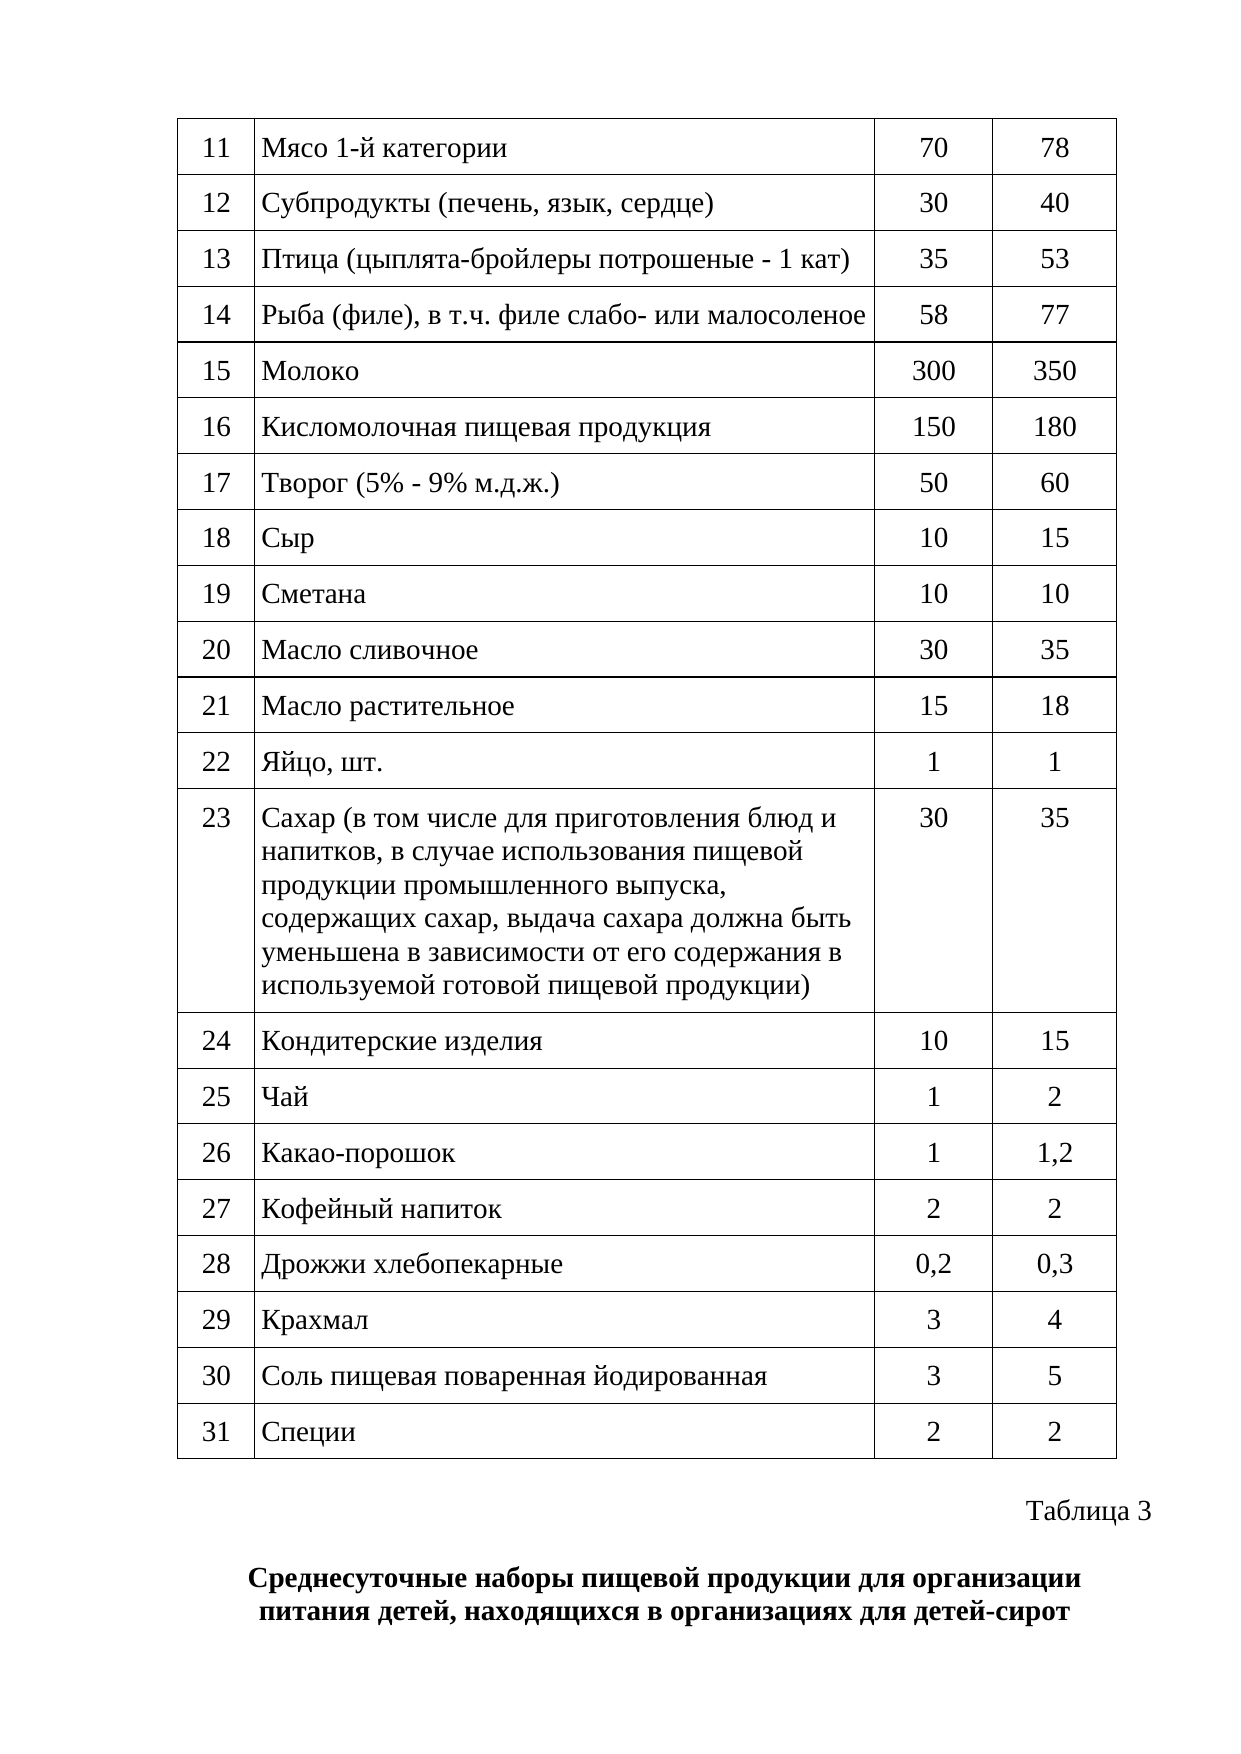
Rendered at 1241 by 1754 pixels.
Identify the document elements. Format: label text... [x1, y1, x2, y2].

table_cell 12 [178, 175, 254, 230]
table_cell 1,2 [993, 1124, 1116, 1179]
table_cell 24 [178, 1013, 254, 1067]
table_cell 30 [875, 789, 992, 1012]
table_cell 15 [993, 1013, 1116, 1067]
table_cell 78 [993, 119, 1116, 174]
title питания детей, находящихся в организациях для детей-сирот [177, 1593, 1152, 1627]
table_cell 1 [875, 733, 992, 788]
table_cell 30 [178, 1348, 254, 1402]
table_cell 19 [178, 566, 254, 621]
table_cell Масло сливочное [255, 622, 874, 676]
table_cell 2 [875, 1404, 992, 1458]
table_cell 40 [993, 175, 1116, 230]
table_cell 26 [178, 1124, 254, 1179]
text Таблица 3 [177, 1493, 1152, 1526]
table_cell 3 [875, 1348, 992, 1402]
table_cell Чай [255, 1069, 874, 1123]
table_cell 2 [993, 1404, 1116, 1458]
table_cell 15 [875, 678, 992, 732]
table_cell 25 [178, 1069, 254, 1123]
table_cell 10 [875, 1013, 992, 1067]
table_cell Какао-порошок [255, 1124, 874, 1179]
table_cell 27 [178, 1180, 254, 1235]
table_cell 28 [178, 1236, 254, 1291]
table_cell 21 [178, 678, 254, 732]
table_cell Кисломолочная пищевая продукция [255, 398, 874, 453]
table_cell 3 [875, 1292, 992, 1347]
table_cell 10 [875, 510, 992, 565]
table_cell Молоко [255, 343, 874, 397]
table_cell 0,3 [993, 1236, 1116, 1291]
table_cell 2 [875, 1180, 992, 1235]
table_cell 5 [993, 1348, 1116, 1402]
table_cell Яйцо, шт. [255, 733, 874, 788]
table_cell 18 [178, 510, 254, 565]
table_cell 22 [178, 733, 254, 788]
table_cell 13 [178, 231, 254, 286]
table_cell 18 [993, 678, 1116, 732]
table_cell Сметана [255, 566, 874, 621]
table_cell 14 [178, 287, 254, 341]
table_cell 70 [875, 119, 992, 174]
table_cell 35 [875, 231, 992, 286]
table_cell 350 [993, 343, 1116, 397]
table_cell 23 [178, 789, 254, 1012]
table_cell 2 [993, 1180, 1116, 1235]
table_cell Субпродукты (печень, язык, сердце) [255, 175, 874, 230]
table_cell 53 [993, 231, 1116, 286]
table_cell 10 [875, 566, 992, 621]
table_cell 15 [993, 510, 1116, 565]
table_cell 77 [993, 287, 1116, 341]
table_cell 300 [875, 343, 992, 397]
table_cell Масло растительное [255, 678, 874, 732]
table_cell 180 [993, 398, 1116, 453]
table_cell 16 [178, 398, 254, 453]
table_cell 35 [993, 622, 1116, 676]
table_cell 4 [993, 1292, 1116, 1347]
table_cell Сыр [255, 510, 874, 565]
table_cell 60 [993, 454, 1116, 509]
table_cell Крахмал [255, 1292, 874, 1347]
table_cell Соль пищевая поваренная йодированная [255, 1348, 874, 1402]
table_cell 31 [178, 1404, 254, 1458]
table_cell 10 [993, 566, 1116, 621]
table_cell 2 [993, 1069, 1116, 1123]
table_cell 0,2 [875, 1236, 992, 1291]
table_cell Птица (цыплята-бройлеры потрошеные - 1 кат) [255, 231, 874, 286]
table_cell 1 [993, 733, 1116, 788]
table_cell Мясо 1-й категории [255, 119, 874, 174]
table_cell 58 [875, 287, 992, 341]
table_cell 20 [178, 622, 254, 676]
table_cell 150 [875, 398, 992, 453]
table_cell 50 [875, 454, 992, 509]
table_cell Кофейный напиток [255, 1180, 874, 1235]
table_cell Кондитерские изделия [255, 1013, 874, 1067]
table_cell Дрожжи хлебопекарные [255, 1236, 874, 1291]
table_cell 30 [875, 175, 992, 230]
title Среднесуточные наборы пищевой продукции для организации [177, 1560, 1152, 1593]
table_cell Рыба (филе), в т.ч. филе слабо- или малосоленое [255, 287, 874, 341]
table_cell 15 [178, 343, 254, 397]
table_cell Творог (5% - 9% м.д.ж.) [255, 454, 874, 509]
table_cell Сахар (в том числе для приготовления блюд и напитков, в случае использования пищевой продукции промышленного выпуска, содержащих сахар, выдача сахара должна быть уменьшена в зависимости от его содержания в используемой готовой пищевой продукции) [255, 789, 874, 1012]
table_cell 35 [993, 789, 1116, 1012]
table_cell Специи [255, 1404, 874, 1458]
table_cell 1 [875, 1124, 992, 1179]
table_cell 1 [875, 1069, 992, 1123]
table_cell 29 [178, 1292, 254, 1347]
table_cell 30 [875, 622, 992, 676]
table_cell 11 [178, 119, 254, 174]
table_cell 17 [178, 454, 254, 509]
